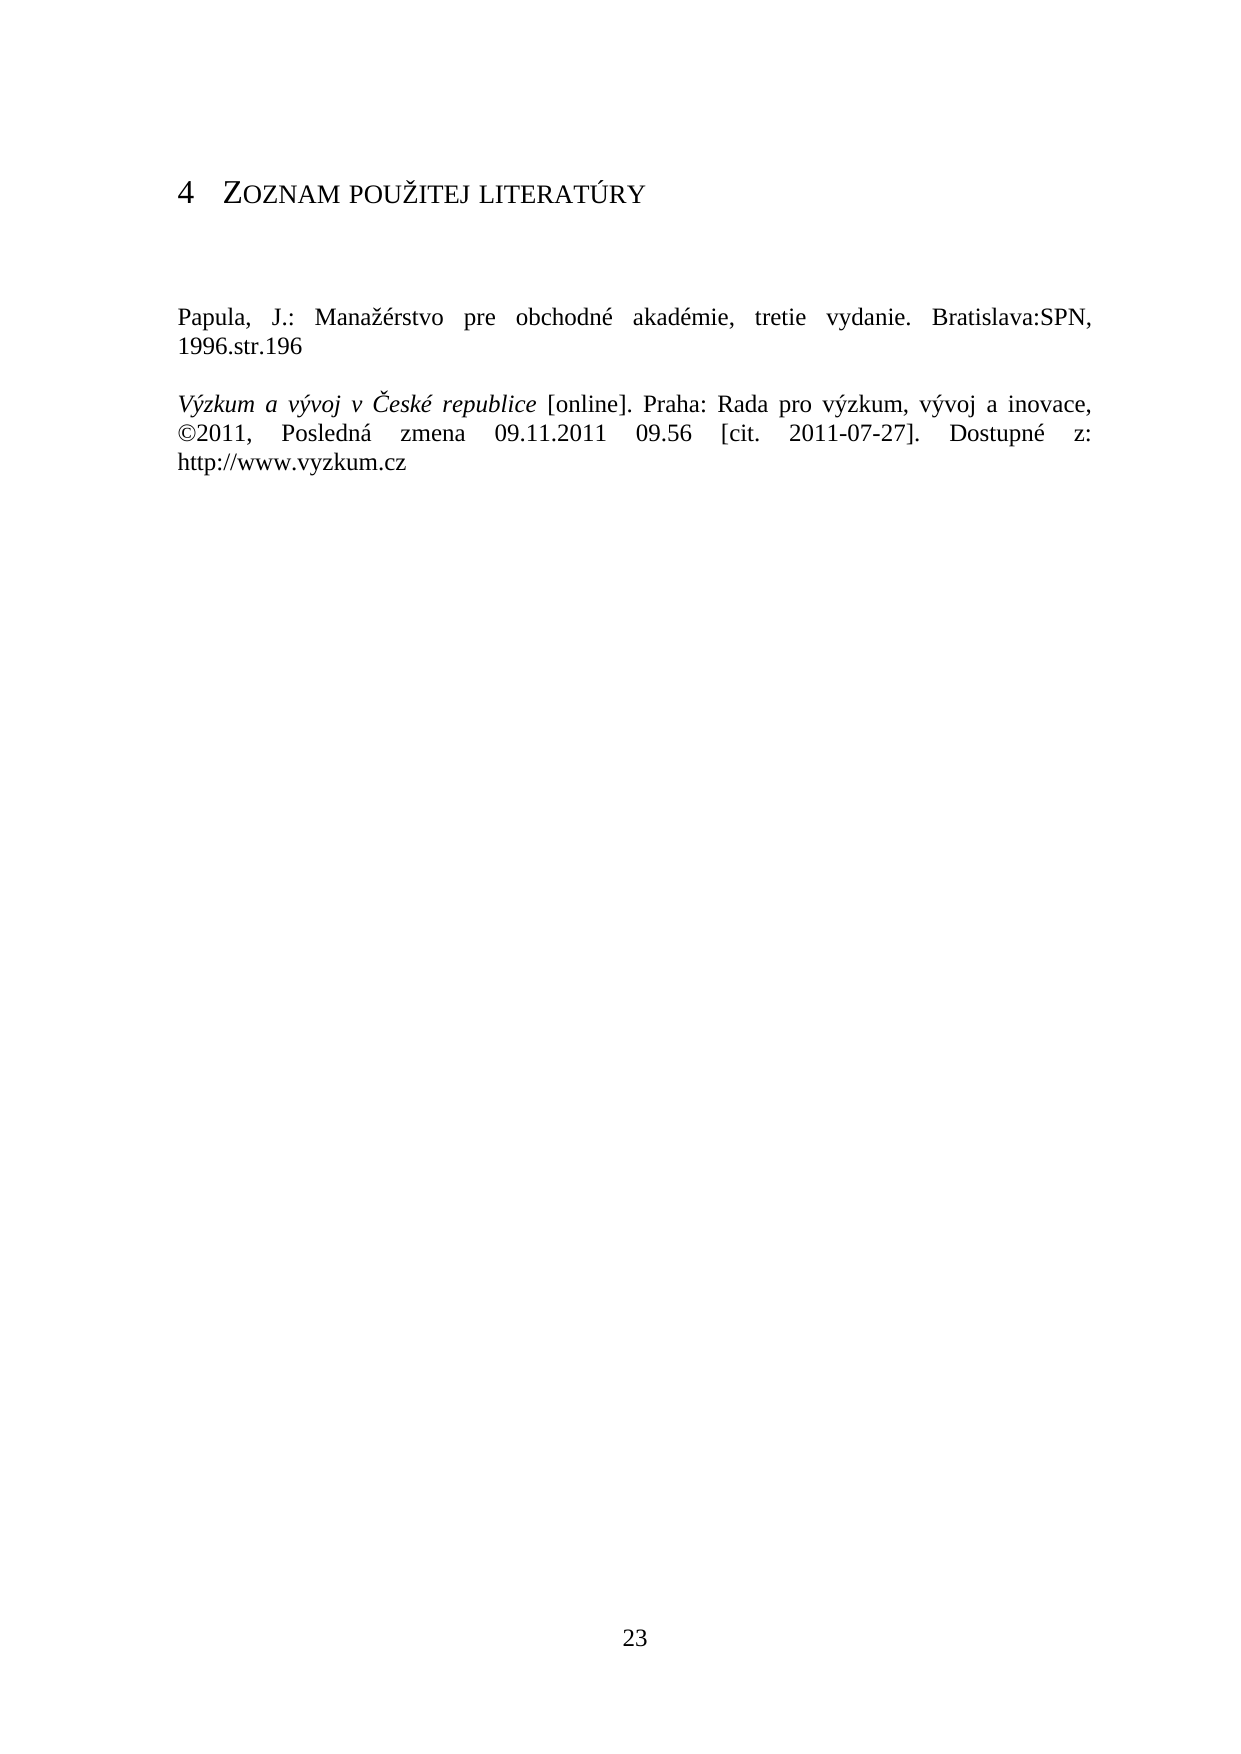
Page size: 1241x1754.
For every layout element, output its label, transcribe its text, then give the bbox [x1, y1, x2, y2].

subtitle Zoznam použitej literatúry [177, 173, 1092, 211]
text Papula, J.: Manažérstvo pre obchodné akadémie, tretie vydanie. Bratislava:SPN, 1996.str.196 [177, 302, 1092, 360]
text Výzkum a vývoj v České republice [online]. Praha: Rada pro výzkum, vývoj a inovace, ©2011, Posledná zmena 09.11.2011 09.56 [cit. 2011-07-27]. Dostupné z: http://www.vyzkum.cz [177, 389, 1092, 475]
